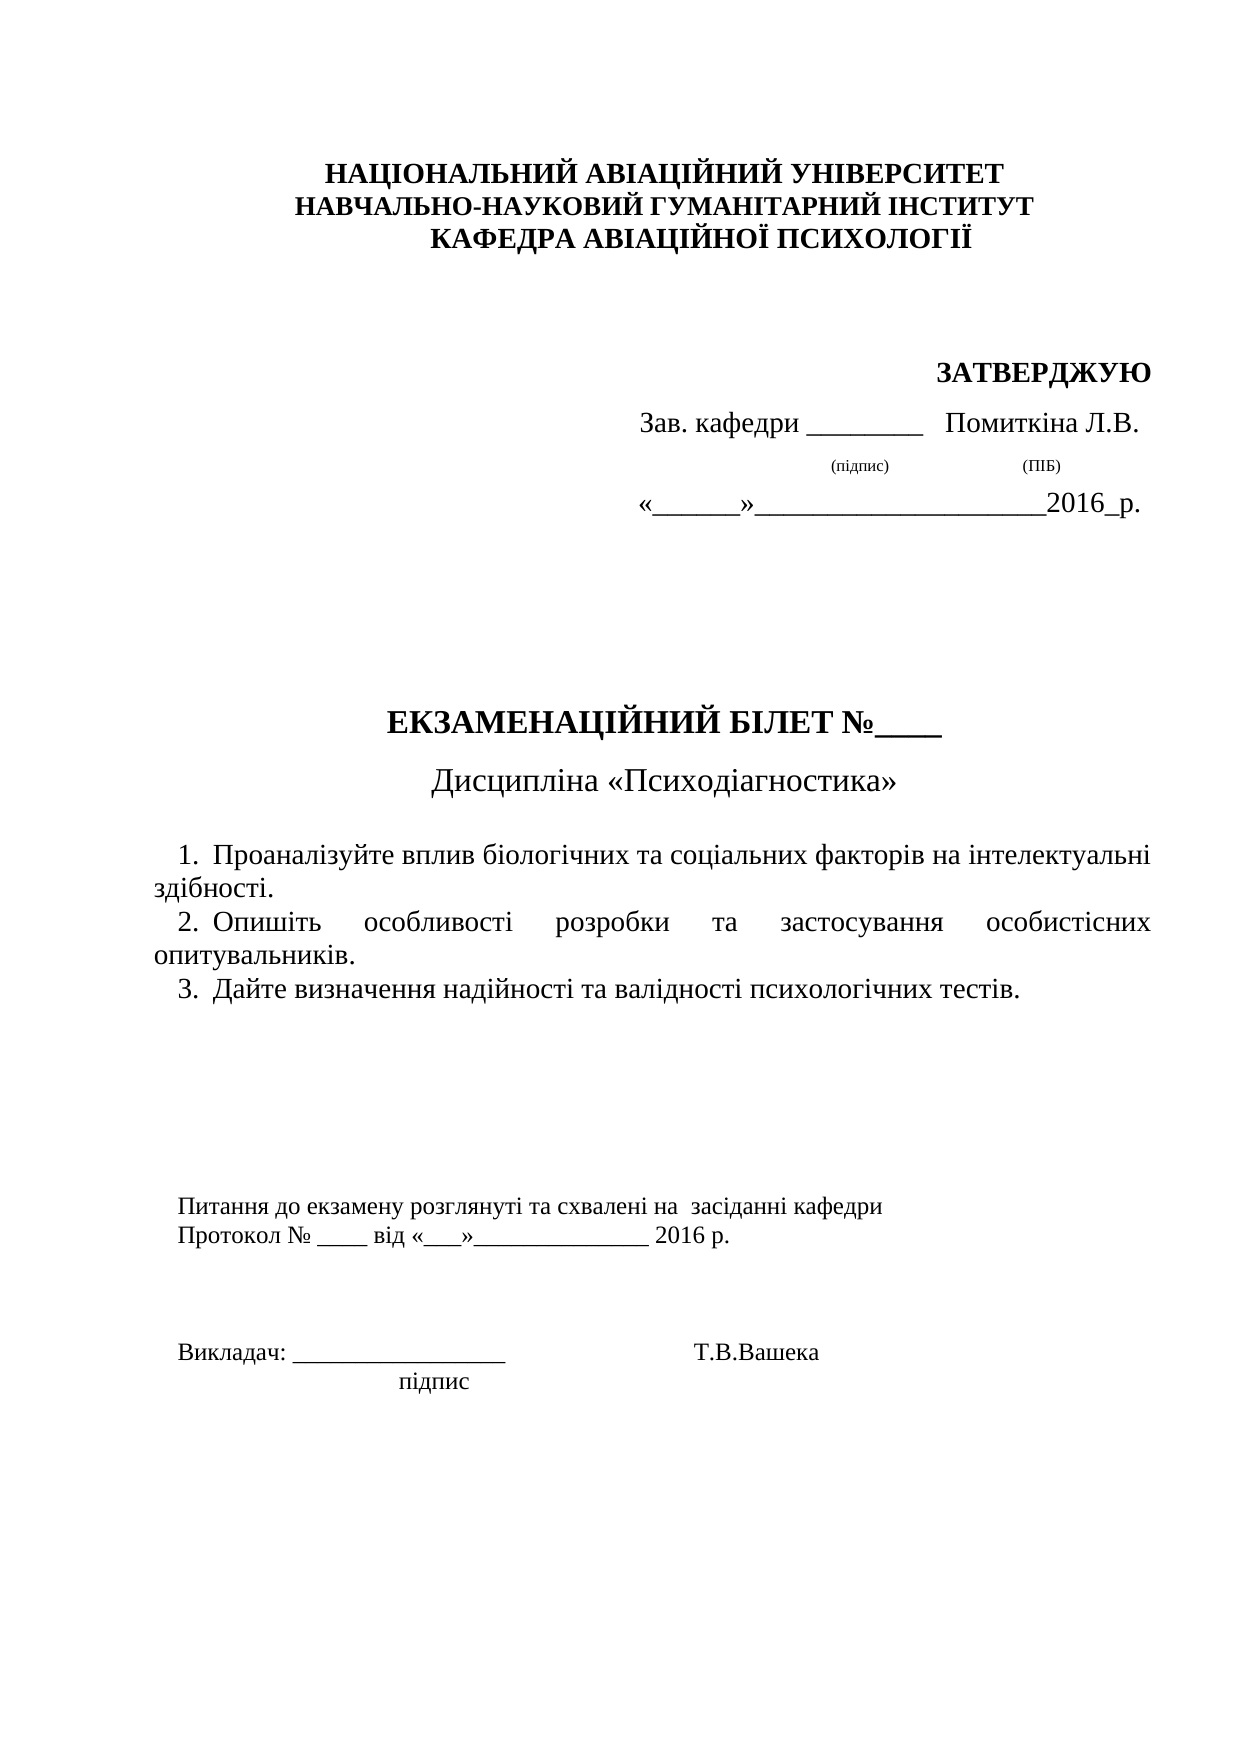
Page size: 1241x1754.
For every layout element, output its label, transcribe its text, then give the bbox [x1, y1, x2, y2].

text ЕКЗАМЕНАЦІЙНИЙ БІЛЕТ №____ [177, 703, 1152, 741]
text підпис [177, 1366, 1152, 1394]
text Дисципліна «Психодіагностика» [177, 760, 1152, 798]
text (підпис) (ПІБ) [177, 456, 1152, 475]
text Протокол № ____ від «___»______________ 2016 р. [177, 1220, 1152, 1249]
list Опишіть особливості розробки та застосування особистісних опитувальників. [153, 904, 1152, 971]
text Зав. кафедри ________ Помиткіна Л.В. [177, 406, 1152, 439]
list Проаналізуйте вплив біологічних та соціальних факторів на інтелектуальні здібності. [153, 837, 1152, 904]
text Кафедра авіаційної психології [177, 221, 1152, 255]
text Навчально-науковий Гуманітарний інститут [177, 190, 1152, 221]
text Затверджую [177, 355, 1152, 389]
text Викладач: _________________ Т.В.Вашека [177, 1337, 1152, 1366]
list Дайте визначення надійності та валідності психологічних тестів. [153, 971, 1152, 1004]
text Національний авіаційний університет [177, 156, 1152, 190]
text Питання до екзамену розглянуті та схвалені на засіданні кафедри [177, 1191, 1152, 1220]
text «______»____________________2016_р. [177, 485, 1152, 518]
